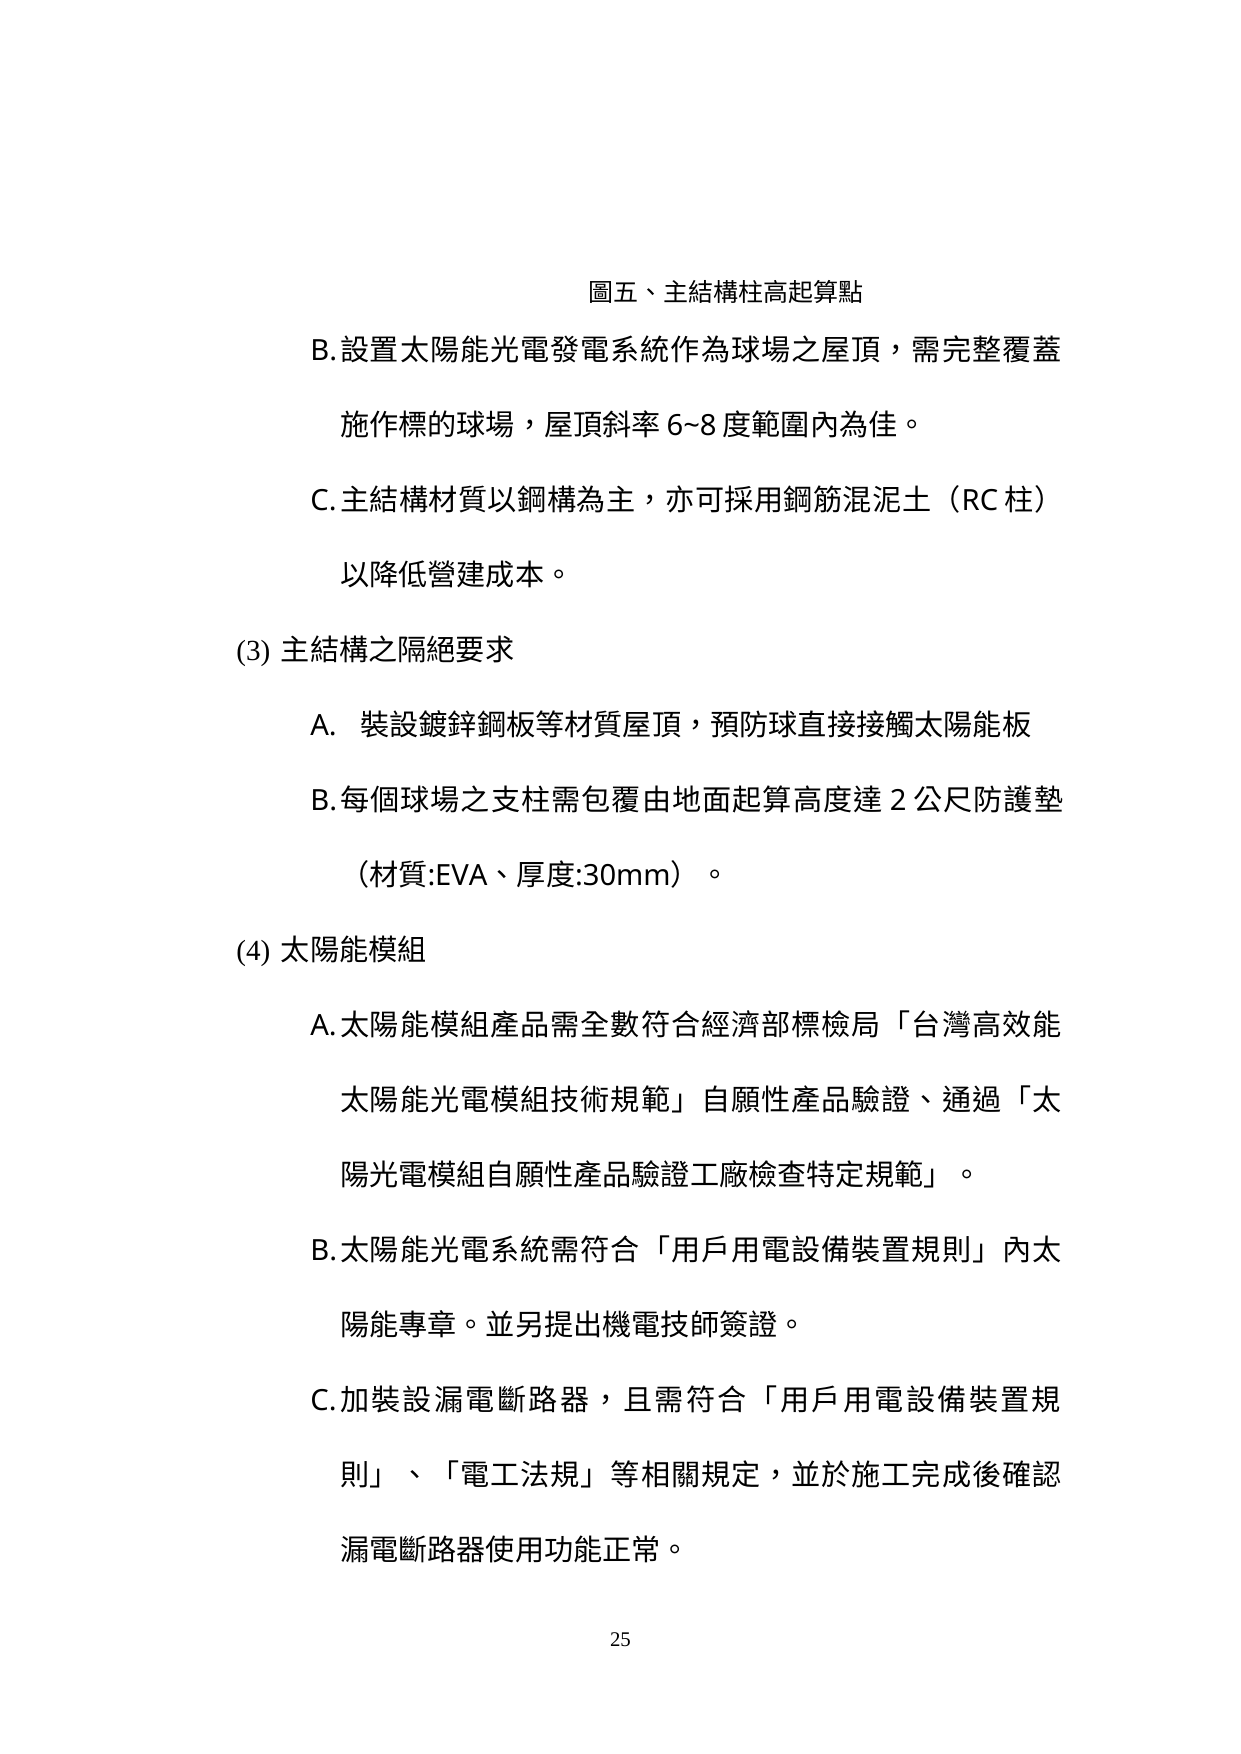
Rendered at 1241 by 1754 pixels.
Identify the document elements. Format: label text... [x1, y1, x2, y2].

list 太陽能模組產品需全數符合經濟部標檢局「台灣高效能太陽能光電模組技術規範」自願性產品驗證、通過「太陽光電模組自願性產品驗證工廠檢查特定規範」。 [310, 985, 1063, 1210]
list 主結構材質以鋼構為主，亦可採用鋼筋混泥土（RC柱）以降低營建成本。 [310, 460, 1063, 610]
text 圖五、主結構柱高起算點 [412, 272, 863, 310]
list 太陽能光電系統需符合「用戶用電設備裝置規則」內太陽能專章。並另提出機電技師簽證。 [310, 1210, 1063, 1360]
list 主結構之隔絕要求 [236, 610, 1063, 685]
list 每個球場之支柱需包覆由地面起算高度達2公尺防護墊（材質:EVA、厚度:30mm）。 [310, 760, 1063, 910]
list 裝設鍍鋅鋼板等材質屋頂，預防球直接接觸太陽能板 [310, 685, 1063, 760]
list 設置太陽能光電發電系統作為球場之屋頂，需完整覆蓋施作標的球場，屋頂斜率6~8度範圍內為佳。 [310, 310, 1063, 460]
list 太陽能模組 [236, 910, 1063, 985]
list 加裝設漏電斷路器，且需符合「用戶用電設備裝置規則」、「電工法規」等相關規定，並於施工完成後確認漏電斷路器使用功能正常。 [310, 1360, 1063, 1585]
